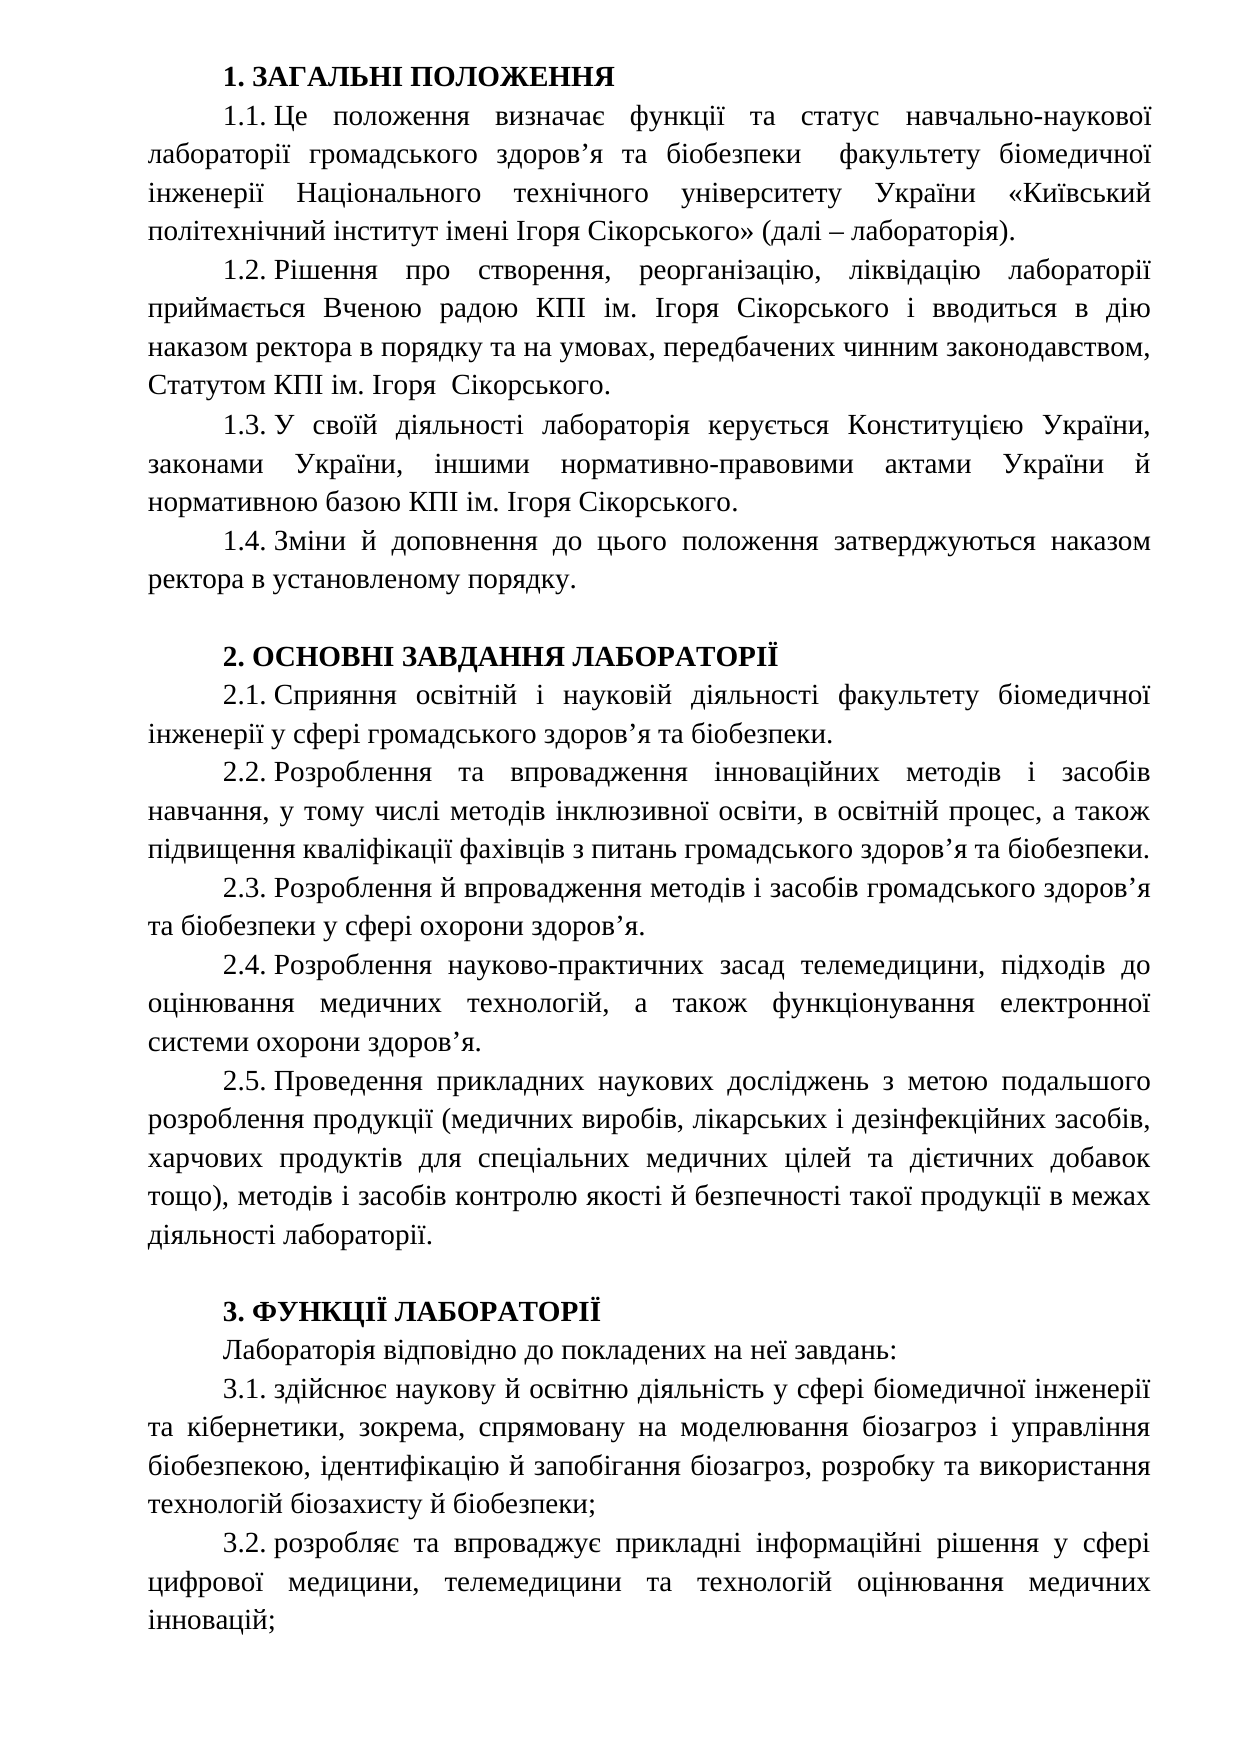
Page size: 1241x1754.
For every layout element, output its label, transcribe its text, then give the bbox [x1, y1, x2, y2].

text 2.1. Сприяння освітній і науковій діяльності факультету біомедичної інженерії у сфері громадського здоров’я та біобезпеки. [148, 677, 1152, 749]
text 1.4. Зміни й доповнення до цього положення затверджуються наказом ректора в установленому порядку. [148, 523, 1152, 595]
text Лабораторія відповідно до покладених на неї завдань: [148, 1332, 1152, 1366]
text 1.1. Це положення визначає функції та статус навчально-наукової лабораторії громадського здоров’я та біобезпеки факультету біомедичної інженерії Національного технічного університету України «Київський політехнічний інститут імені Ігоря Сікорського» (далі – лабораторія). [148, 98, 1152, 247]
text 2.5. Проведення прикладних наукових досліджень з метою подальшого розроблення продукції (медичних виробів, лікарських і дезінфекційних засобів, харчових продуктів для спеціальних медичних цілей та дієтичних добавок тощо), методів і засобів контролю якості й безпечності такої продукції в межах діяльності лабораторії. [148, 1063, 1152, 1250]
text 1. ЗАГАЛЬНІ ПОЛОЖЕННЯ [148, 59, 1152, 93]
text 1.3. У своїй діяльності лабораторія керується Конституцією України, законами України, іншими нормативно-правовими актами України й нормативною базою КПІ ім. Ігоря Сікорського. [148, 407, 1152, 518]
text 3.2. розробляє та впроваджує прикладні інформаційні рішення у сфері цифрової медицини, телемедицини та технологій оцінювання медичних інновацій; [148, 1525, 1152, 1636]
text 2. ОСНОВНІ ЗАВДАННЯ ЛАБОРАТОРІЇ [148, 639, 1152, 672]
text 1.2. Рішення про створення, реорганізацію, ліквідацію лабораторії приймається Вченою радою КПІ ім. Ігоря Сікорського і вводиться в дію наказом ректора в порядку та на умовах, передбачених чинним законодавством, Статутом КПІ ім. Ігоря Сікорського. [148, 252, 1152, 402]
text 3.1. здійснює наукову й освітню діяльність у сфері біомедичної інженерії та кібернетики, зокрема, спрямовану на моделювання біозагроз і управління біобезпекою, ідентифікацію й запобігання біозагроз, розробку та використання технологій біозахисту й біобезпеки; [148, 1371, 1152, 1520]
text 3. ФУНКЦІЇ ЛАБОРАТОРІЇ [148, 1294, 1152, 1327]
text 2.2. Розроблення та впровадження інноваційних методів і засобів навчання, у тому числі методів інклюзивної освіти, в освітній процес, а також підвищення кваліфікації фахівців з питань громадського здоров’я та біобезпеки. [148, 754, 1152, 865]
text 2.4. Розроблення науково-практичних засад телемедицини, підходів до оцінювання медичних технологій, а також функціонування електронної системи охорони здоров’я. [148, 947, 1152, 1058]
text 2.3. Розроблення й впровадження методів і засобів громадського здоров’я та біобезпеки у сфері охорони здоров’я. [148, 870, 1152, 942]
